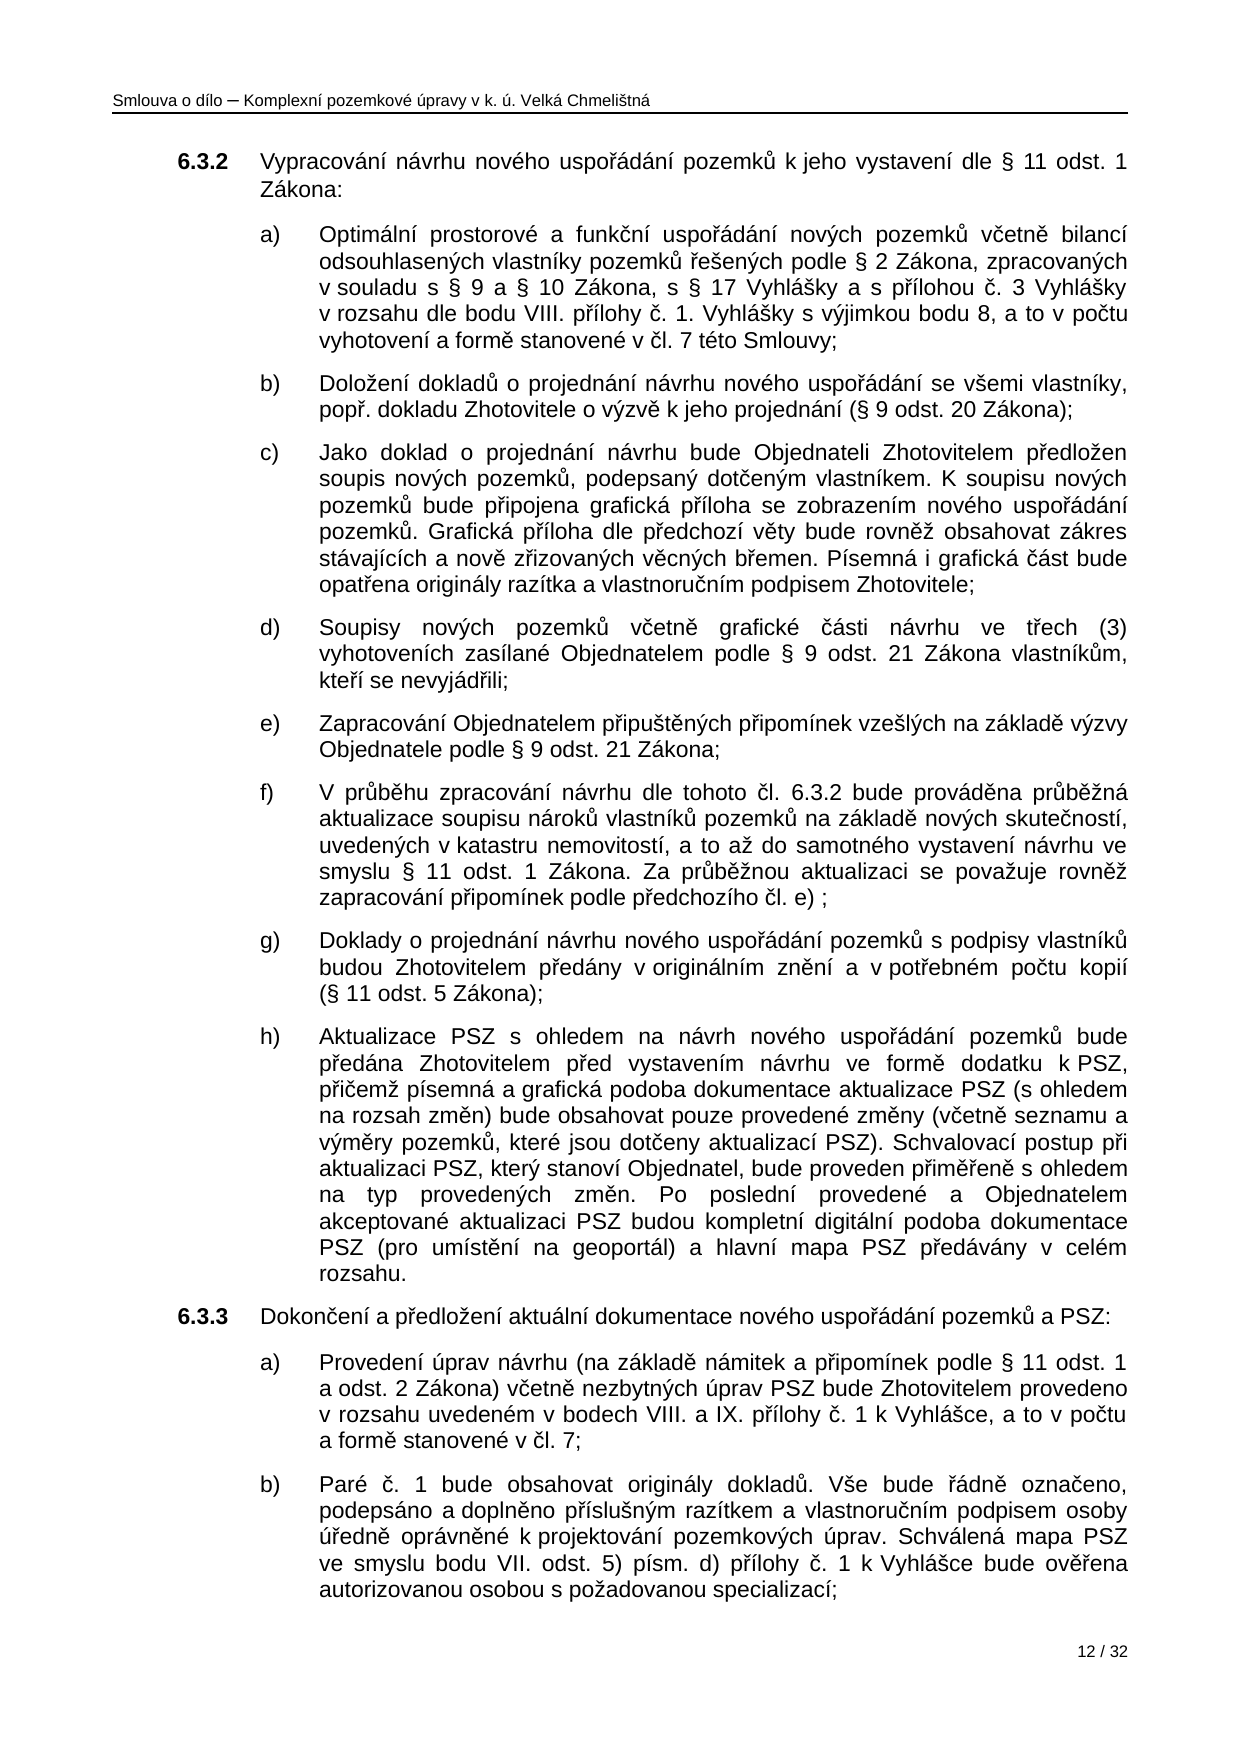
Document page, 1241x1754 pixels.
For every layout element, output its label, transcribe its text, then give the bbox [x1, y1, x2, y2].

list Doložení dokladů o projednání návrhu nového uspořádání se všemi vlastníky, popř. dokladu Zhotovitele o výzvě k jeho projednání (§ 9 odst. 20 Zákona); [260, 370, 1128, 422]
list Zapracování Objednatelem připuštěných připomínek vzešlých na základě výzvy Objednatele podle § 9 odst. 21 Zákona; [260, 709, 1128, 762]
list V průběhu zpracování návrhu dle tohoto čl. 6.3.2 bude prováděna průběžná aktualizace soupisu nároků vlastníků pozemků na základě nových skutečností, uvedených v katastru nemovitostí, a to až do samotného vystavení návrhu ve smyslu § 11 odst. 1 Zákona. Za průběžnou aktualizaci se považuje rovněž zapracování připomínek podle předchozího čl. e) ; [260, 779, 1128, 911]
text Vypracování návrhu nového uspořádání pozemků k jeho vystavení dle § 11 odst. 1 Zákona: [177, 148, 1128, 202]
list Soupisy nových pozemků včetně grafické části návrhu ve třech (3) vyhotoveních zasílané Objednatelem podle § 9 odst. 21 Zákona vlastníkům, kteří se nevyjádřili; [260, 614, 1128, 693]
list Paré č. 1 bude obsahovat originály dokladů. Vše bude řádně označeno, podepsáno a doplněno příslušným razítkem a vlastnoručním podpisem osoby úředně oprávněné k projektování pozemkových úprav. Schválená mapa PSZ ve smyslu bodu VII. odst. 5) písm. d) přílohy č. 1 k Vyhlášce bude ověřena autorizovanou osobou s požadovanou specializací; [260, 1471, 1128, 1602]
list Optimální prostorové a funkční uspořádání nových pozemků včetně bilancí odsouhlasených vlastníky pozemků řešených podle § 2 Zákona, zpracovaných v souladu s § 9 a § 10 Zákona, s § 17 Vyhlášky a s přílohou č. 3 Vyhlášky v rozsahu dle bodu VIII. přílohy č. 1. Vyhlášky s výjimkou bodu 8, a to v počtu vyhotovení a formě stanovené v čl. 7 této Smlouvy; [260, 221, 1128, 353]
list Jako doklad o projednání návrhu bude Objednateli Zhotovitelem předložen soupis nových pozemků, podepsaný dotčeným vlastníkem. K soupisu nových pozemků bude připojena grafická příloha se zobrazením nového uspořádání pozemků. Grafická příloha dle předchozí věty bude rovněž obsahovat zákres stávajících a nově zřizovaných věcných břemen. Písemná i grafická část bude opatřena originály razítka a vlastnoručním podpisem Zhotovitele; [260, 439, 1128, 597]
list Provedení úprav návrhu (na základě námitek a připomínek podle § 11 odst. 1 a odst. 2 Zákona) včetně nezbytných úprav PSZ bude Zhotovitelem provedeno v rozsahu uvedeném v bodech VIII. a IX. přílohy č. 1 k Vyhlášce, a to v počtu a formě stanovené v čl. 7; [260, 1348, 1128, 1454]
list Doklady o projednání návrhu nového uspořádání pozemků s podpisy vlastníků budou Zhotovitelem předány v originálním znění a v potřebném počtu kopií (§ 11 odst. 5 Zákona); [260, 927, 1128, 1006]
text Dokončení a předložení aktuální dokumentace nového uspořádání pozemků a PSZ: [177, 1303, 1128, 1330]
list Aktualizace PSZ s ohledem na návrh nového uspořádání pozemků bude předána Zhotovitelem před vystavením návrhu ve formě dodatku k PSZ, přičemž písemná a grafická podoba dokumentace aktualizace PSZ (s ohledem na rozsah změn) bude obsahovat pouze provedené změny (včetně seznamu a výměry pozemků, které jsou dotčeny aktualizací PSZ). Schvalovací postup při aktualizaci PSZ, který stanoví Objednatel, bude proveden přiměřeně s ohledem na typ provedených změn. Po poslední provedené a Objednatelem akceptované aktualizaci PSZ budou kompletní digitální podoba dokumentace PSZ (pro umístění na geoportál) a hlavní mapa PSZ předávány v celém rozsahu. [260, 1023, 1128, 1287]
